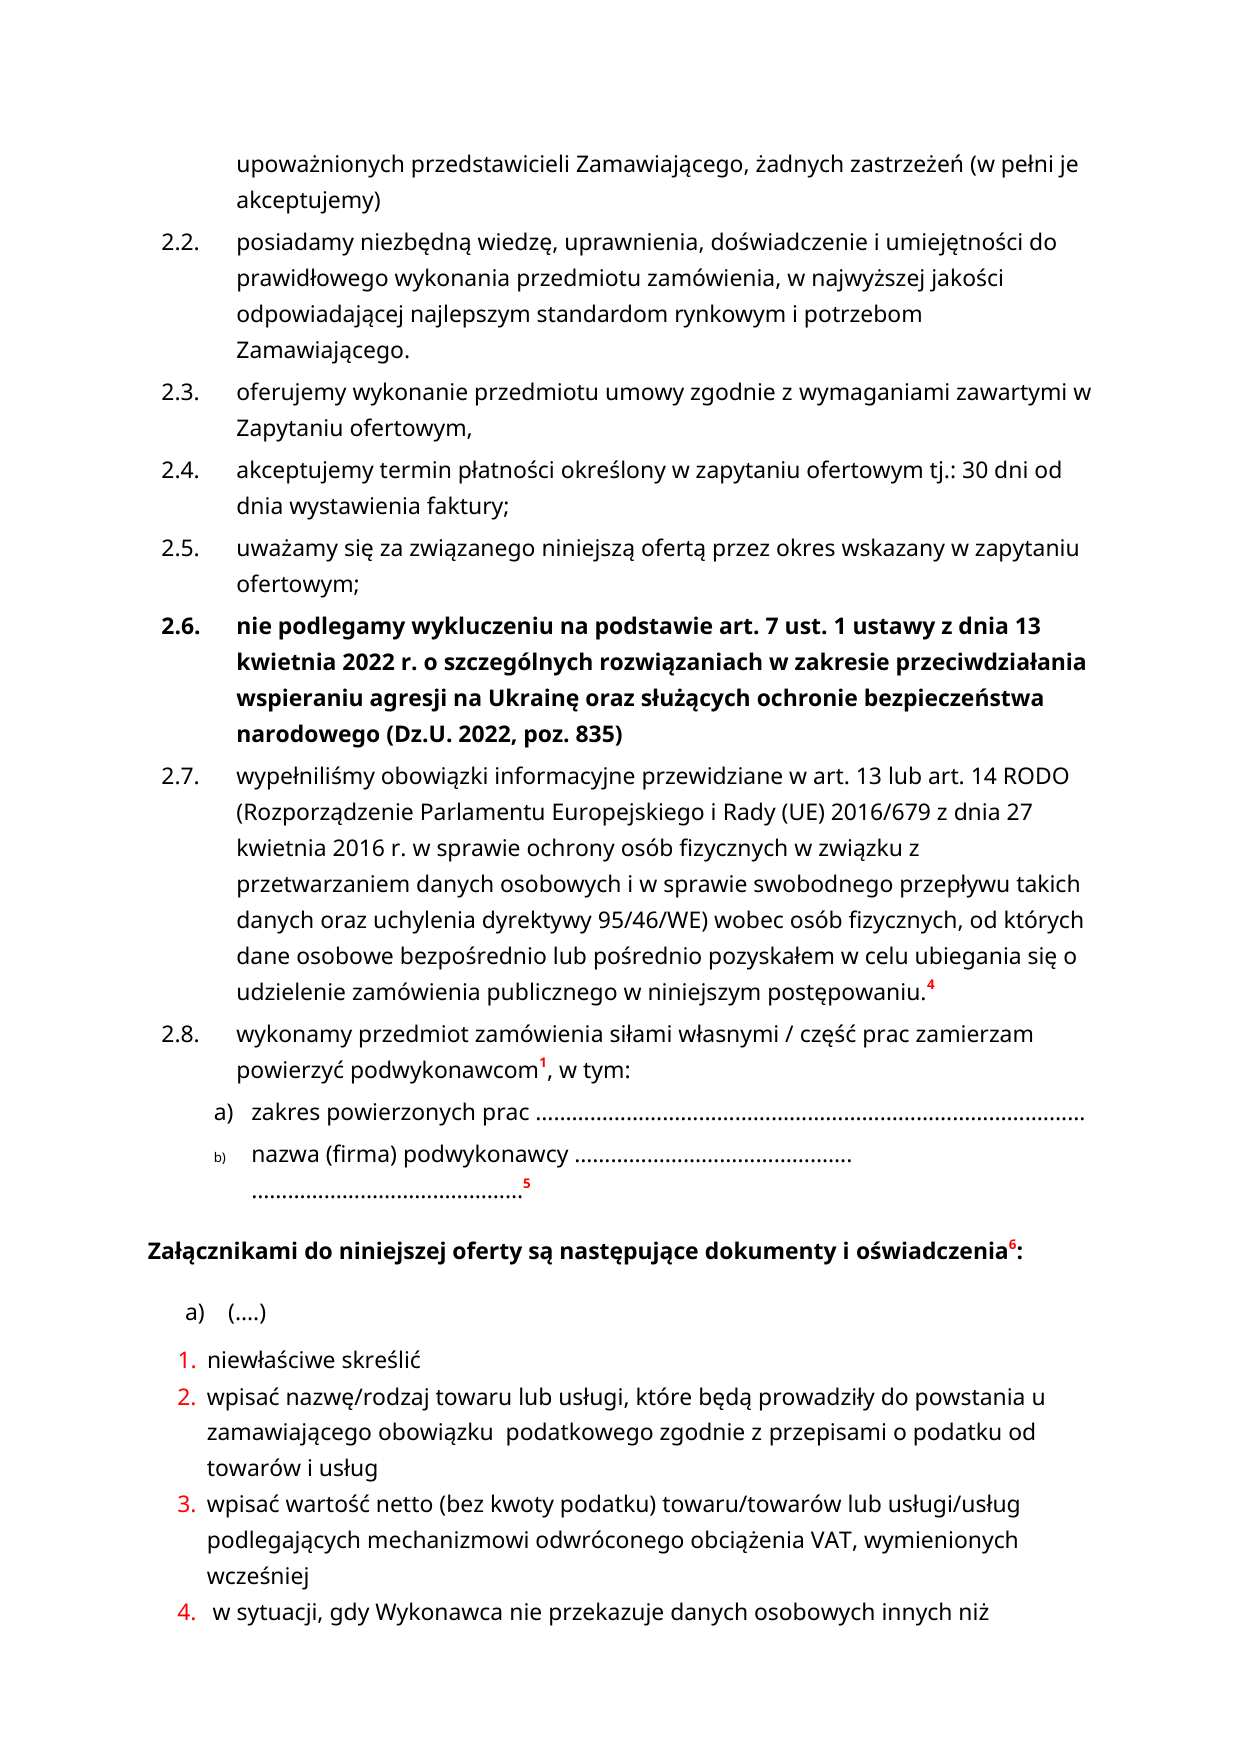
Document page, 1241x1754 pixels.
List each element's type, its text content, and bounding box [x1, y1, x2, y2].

list akceptujemy termin płatności określony w zapytaniu ofertowym tj.: 30 dni od dnia wystawienia faktury; [161, 454, 1093, 521]
text Załącznikami do niniejszej oferty są następujące dokumenty i oświadczenia6: [148, 1235, 1093, 1266]
list zakres powierzonych prac ………………………………………………………………………….…… [213, 1096, 1093, 1127]
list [177, 1596, 1093, 1627]
list niewłaściwe skreślić [177, 1344, 1093, 1376]
list nie podlegamy wykluczeniu na podstawie art. 7 ust. 1 ustawy z dnia 13 kwietnia 2022 r. o szczególnych rozwiązaniach w zakresie przeciwdziałania wspieraniu agresji na Ukrainę oraz służących ochronie bezpieczeństwa narodowego (Dz.U. 2022, poz. 835) [161, 610, 1093, 749]
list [161, 148, 1093, 215]
list (….) [185, 1296, 1093, 1327]
list wpisać nazwę/rodzaj towaru lub usługi, które będą prowadziły do powstania u zamawiającego obowiązku podatkowego zgodnie z przepisami o podatku od towarów i usług [177, 1380, 1093, 1483]
list wypełniliśmy obowiązki informacyjne przewidziane w art. 13 lub art. 14 RODO (Rozporządzenie Parlamentu Europejskiego i Rady (UE) 2016/679 z dnia 27 kwietnia 2016 r. w sprawie ochrony osób fizycznych w związku z przetwarzaniem danych osobowych i w sprawie swobodnego przepływu takich danych oraz uchylenia dyrektywy 95/46/WE) wobec osób fizycznych, od których dane osobowe bezpośrednio lub pośrednio pozyskałem w celu ubiegania się o udzielenie zamówienia publicznego w niniejszym postępowaniu.4 [161, 760, 1093, 1007]
list oferujemy wykonanie przedmiotu umowy zgodnie z wymaganiami zawartymi w Zapytaniu ofertowym, [161, 376, 1093, 443]
list wpisać wartość netto (bez kwoty podatku) towaru/towarów lub usługi/usług podlegających mechanizmowi odwróconego obciążenia VAT, wymienionych wcześniej [177, 1488, 1093, 1591]
list wykonamy przedmiot zamówienia siłami własnymi / część prac zamierzam powierzyć podwykonawcom1, w tym: [161, 1018, 1093, 1085]
list nazwa (firma) podwykonawcy ……………………………………….………………………………………5 [213, 1138, 1093, 1205]
list posiadamy niezbędną wiedzę, uprawnienia, doświadczenie i umiejętności do prawidłowego wykonania przedmiotu zamówienia, w najwyższej jakości odpowiadającej najlepszym standardom rynkowym i potrzebom Zamawiającego. [161, 226, 1093, 365]
list uważamy się za związanego niniejszą ofertą przez okres wskazany w zapytaniu ofertowym; [161, 532, 1093, 599]
